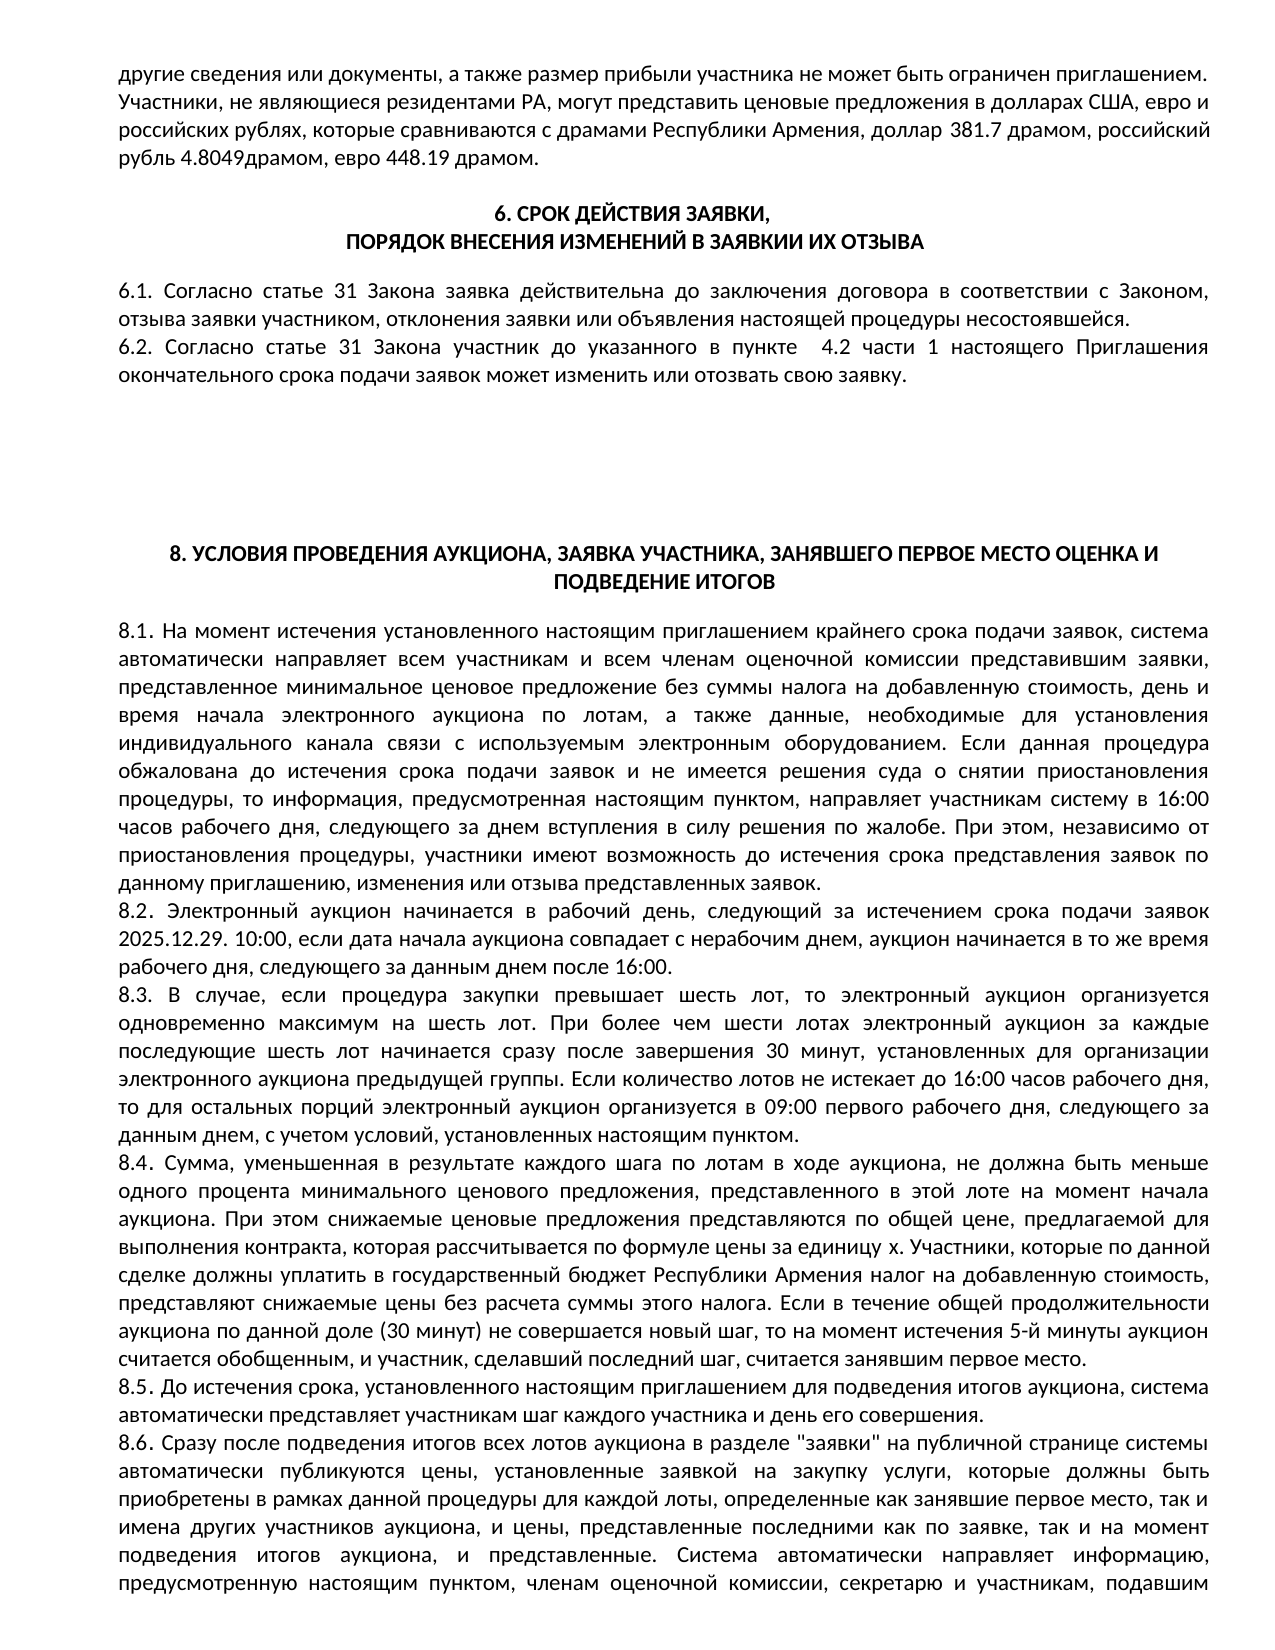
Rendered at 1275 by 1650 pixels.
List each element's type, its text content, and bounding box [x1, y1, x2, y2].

text Участники, не являющиеся резидентами РА, могут представить ценовые предложения в долларах США, евро и российских рублях, которые сравниваются с драмами Республики Армения, доллар 381.7 драмом, российский рубль 4.8049драмом, евро 448.19 драмом. [118, 87, 1211, 171]
text 8.5․ До истечения срока, установленного настоящим приглашением для подведения итогов аукциона, система автоматически представляет участникам шаг каждого участника и день его совершения. [118, 1372, 1211, 1428]
text 8.3. В случае, если процедура закупки превышает шесть лот, то электронный аукцион организуется одновременно максимум на шесть лот. При более чем шести лотах электронный аукцион за каждые последующие шесть лот начинается сразу после завершения 30 минут, установленных для организации электронного аукциона предыдущей группы. Если количество лотов не истекает до 16:00 часов рабочего дня, то для остальных порций электронный аукцион организуется в 09:00 первого рабочего дня, следующего за данным днем, с учетом условий, установленных настоящим пунктом. [118, 980, 1211, 1148]
text 8.1․ На момент истечения установленного настоящим приглашением крайнего срока подачи заявок, система автоматически направляет всем участникам и всем членам оценочной комиссии представившим заявки, представленное минимальное ценовое предложение без суммы налога на добавленную стоимость, день и время начала электронного аукциона по лотам, а также данные, необходимые для установления индивидуального канала связи с используемым электронным оборудованием. Если данная процедура обжалована до истечения срока подачи заявок и не имеется решения суда о снятии приостановления процедуры, то информация, предусмотренная настоящим пунктом, направляет участникам систему в 16:00 часов рабочего дня, следующего за днем вступления в силу решения по жалобе. При этом, независимо от приостановления процедуры, участники имеют возможность до истечения срока представления заявок по данному приглашению, изменения или отзыва представленных заявок. [118, 616, 1211, 896]
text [118, 59, 1211, 87]
text 8.4․ Сумма, уменьшенная в результате каждого шага по лотам в ходе аукциона, не должна быть меньше одного процента минимального ценового предложения, представленного в этой лоте на момент начала аукциона. При этом снижаемые ценовые предложения представляются по общей цене, предлагаемой для выполнения контракта, которая рассчитывается по формуле цены за единицу x. Участники, которые по данной сделке должны уплатить в государственный бюджет Республики Армения налог на добавленную стоимость, представляют снижаемые цены без расчета суммы этого налога. Если в течение общей продолжительности аукциона по данной доле (30 минут) не совершается новый шаг, то на момент истечения 5-й минуты аукцион считается обобщенным, и участник, сделавший последний шаг, считается занявшим первое место. [118, 1148, 1211, 1372]
text 6.2. Согласно статье 31 Закона участник до указанного в пункте 4.2 части 1 настоящего Приглашения окончательного срока подачи заявок может изменить или отозвать свою заявку. [118, 332, 1211, 388]
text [118, 1428, 1211, 1596]
text 8.2․ Электронный аукцион начинается в рабочий день, следующий за истечением срока подачи заявок 2025.12.29. 10:00 , если дата начала аукциона совпадает с нерабочим днем, аукцион начинается в то же время рабочего дня, следующего за данным днем после 16:00. [118, 896, 1211, 980]
text 6. СРОК ДЕЙСТВИЯ ЗАЯВКИ, ПОРЯДОК ВНЕСЕНИЯ ИЗМЕНЕНИЙ В ЗАЯВКИИ ИХ ОТЗЫВА [118, 199, 1152, 255]
text 6.1. Согласно статье 31 Закона заявка действительна до заключения договора в соответствии с Законом, отзыва заявки участником, отклонения заявки или объявления настоящей процедуры несостоявшейся. [118, 276, 1211, 332]
text 8. УСЛОВИЯ ПРОВЕДЕНИЯ АУКЦИОНА, ЗАЯВКА УЧАСТНИКА, ЗАНЯВШЕГО ПЕРВОЕ МЕСТО ОЦЕНКА И ПОДВЕДЕНИЕ ИТОГОВ [118, 539, 1211, 595]
